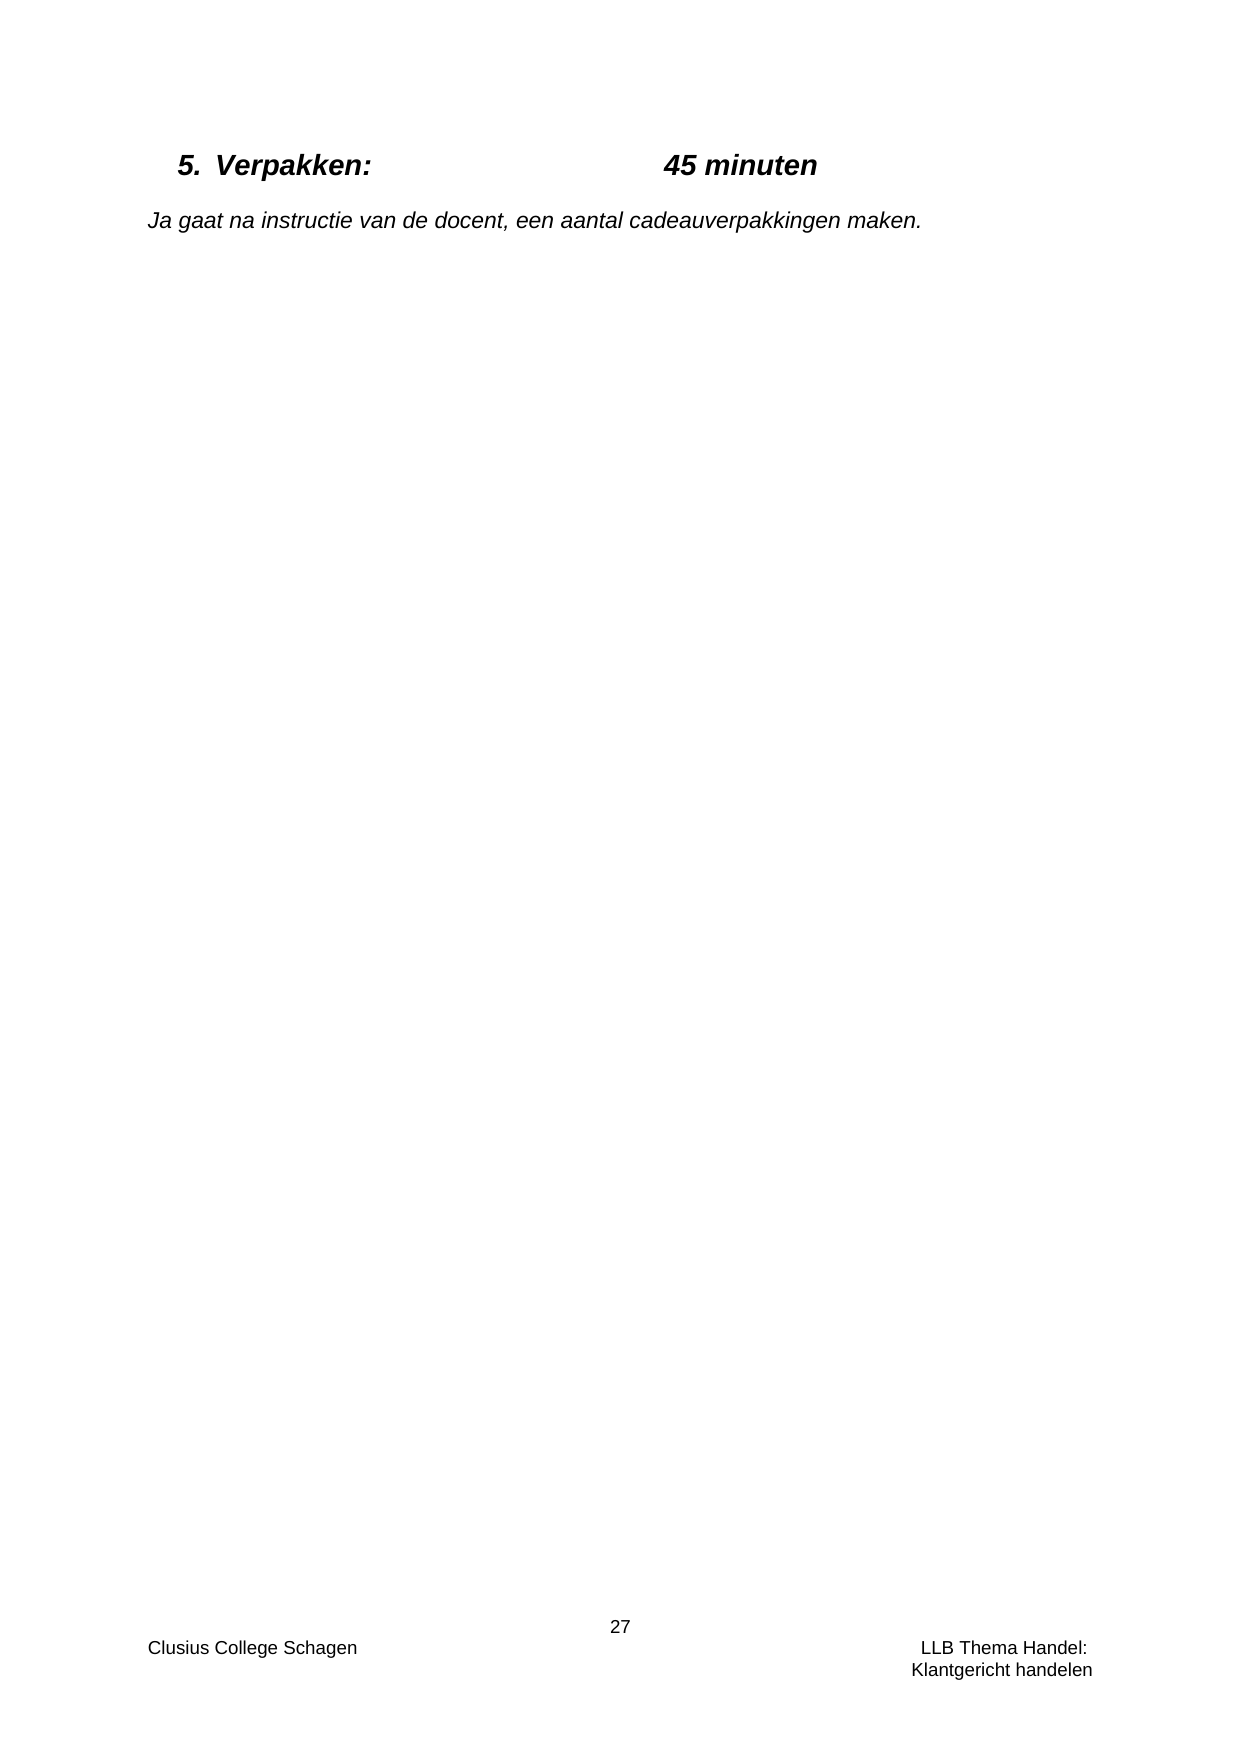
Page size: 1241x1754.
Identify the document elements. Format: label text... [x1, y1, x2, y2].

text Ja gaat na instructie van de docent, een aantal cadeauverpakkingen maken. [148, 207, 1093, 233]
list Verpakken: 45 minuten [177, 148, 1093, 181]
